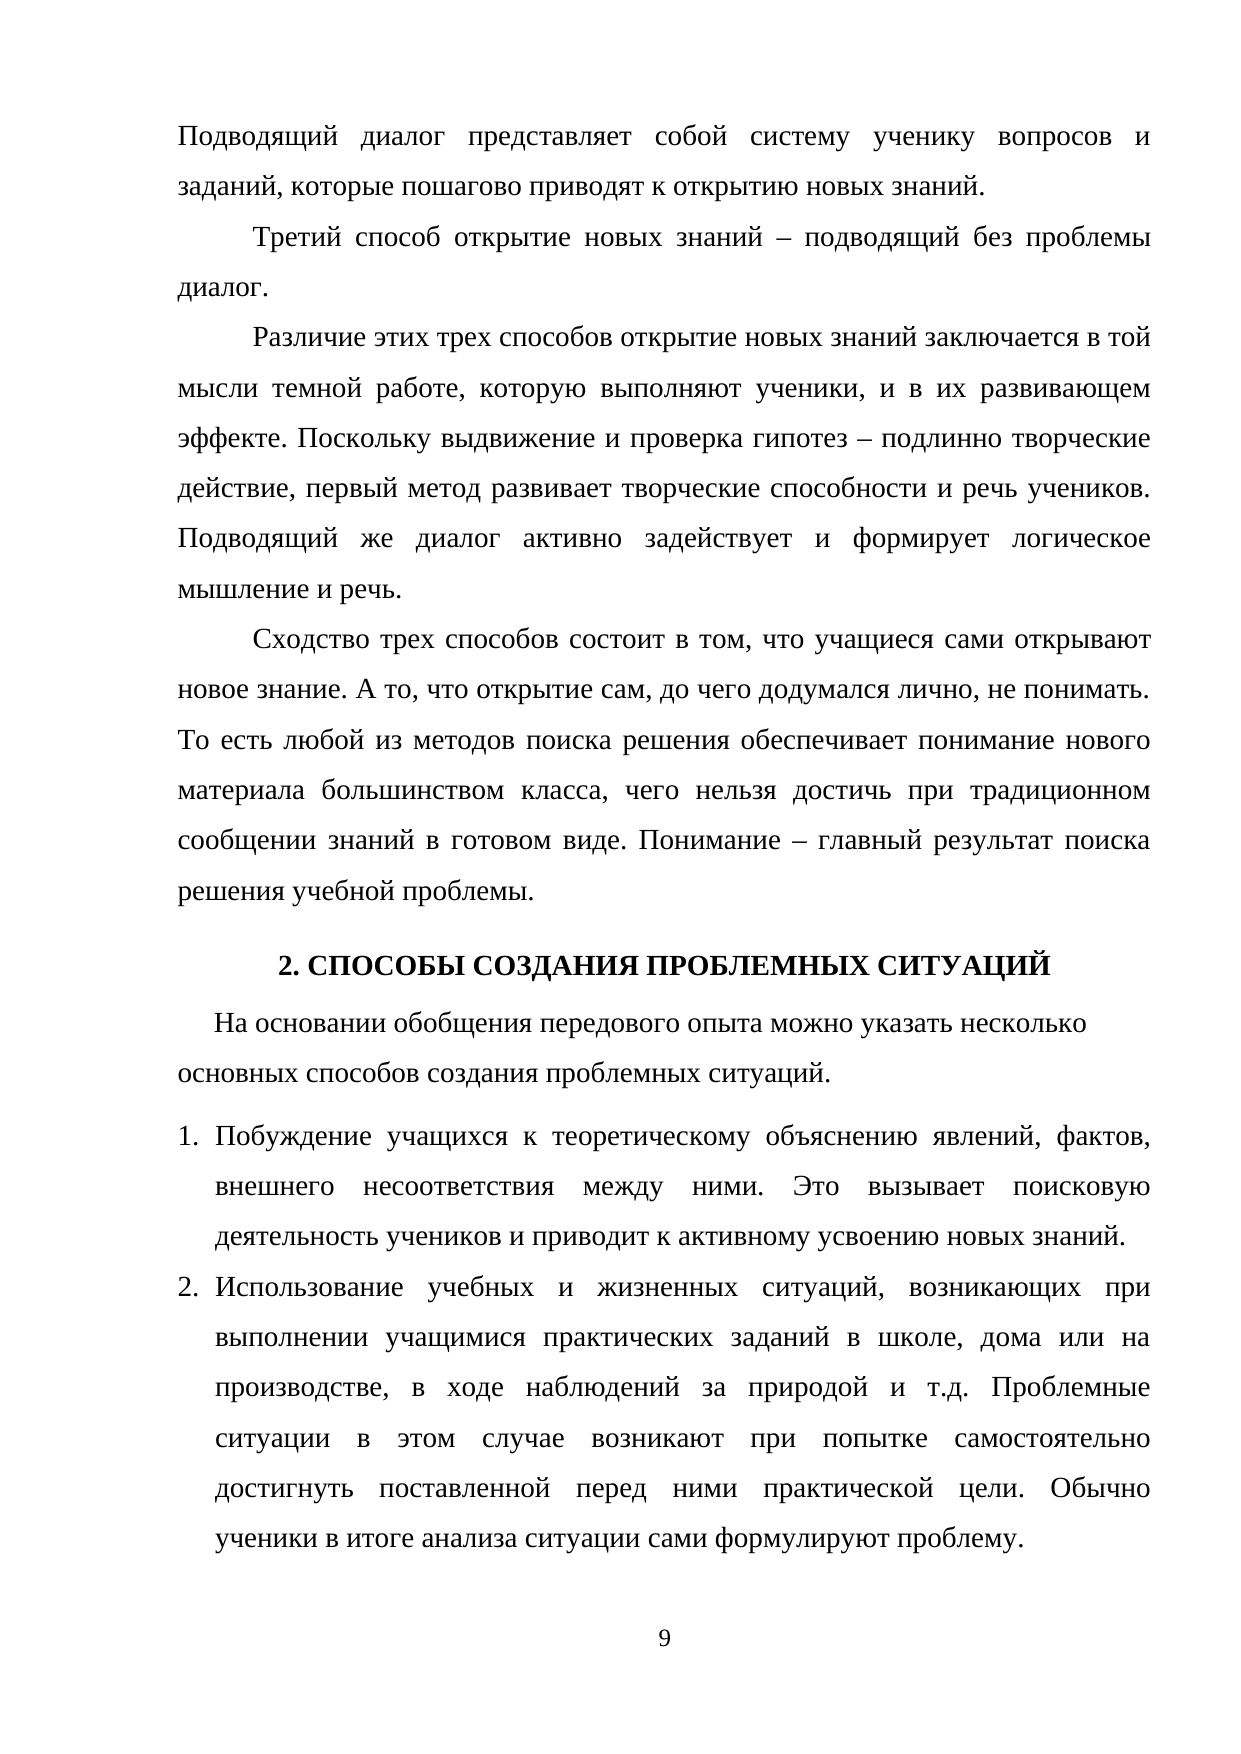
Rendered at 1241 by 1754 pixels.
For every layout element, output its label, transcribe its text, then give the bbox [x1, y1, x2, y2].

text Сходство трех способов состоит в том, что учащиеся сами открывают новое знание. А то, что открытие сам, до чего додумался лично, не понимать. То есть любой из методов поиска решения обеспечивает понимание нового материала большинством класса, чего нельзя достичь при традиционном сообщении знаний в готовом виде. Понимание – главный результат поиска решения учебной проблемы. [177, 621, 1152, 906]
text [177, 118, 1152, 202]
list Использование учебных и жизненных ситуаций, возникающих при выполнении учащимися практических заданий в школе, дома или на производстве, в ходе наблюдений за природой и т.д. Проблемные ситуации в этом случае возникают при попытке самостоятельно достигнуть поставленной перед ними практической цели. Обычно ученики в итоге анализа ситуации сами формулируют проблему. [177, 1269, 1152, 1554]
list Побуждение учащихся к теоретическому объяснению явлений, фактов, внешнего несоответствия между ними. Это вызывает поисковую деятельность учеников и приводит к активному усвоению новых знаний. [177, 1118, 1152, 1252]
subtitle 2. СПОСОБЫ СОЗДАНИЯ ПРОБЛЕМНЫХ СИТУАЦИЙ [177, 948, 1152, 982]
text На основании обобщения передового опыта можно указать несколько основных способов создания проблемных ситуаций. [177, 1005, 1152, 1088]
text Различие этих трех способов открытие новых знаний заключается в той мысли темной работе, которую выполняют ученики, и в их развивающем эффекте. Поскольку выдвижение и проверка гипотез – подлинно творческие действие, первый метод развивает творческие способности и речь учеников. Подводящий же диалог активно задействует и формирует логическое мышление и речь. [177, 319, 1152, 604]
text Третий способ открытие новых знаний – подводящий без проблемы диалог. [177, 219, 1152, 303]
